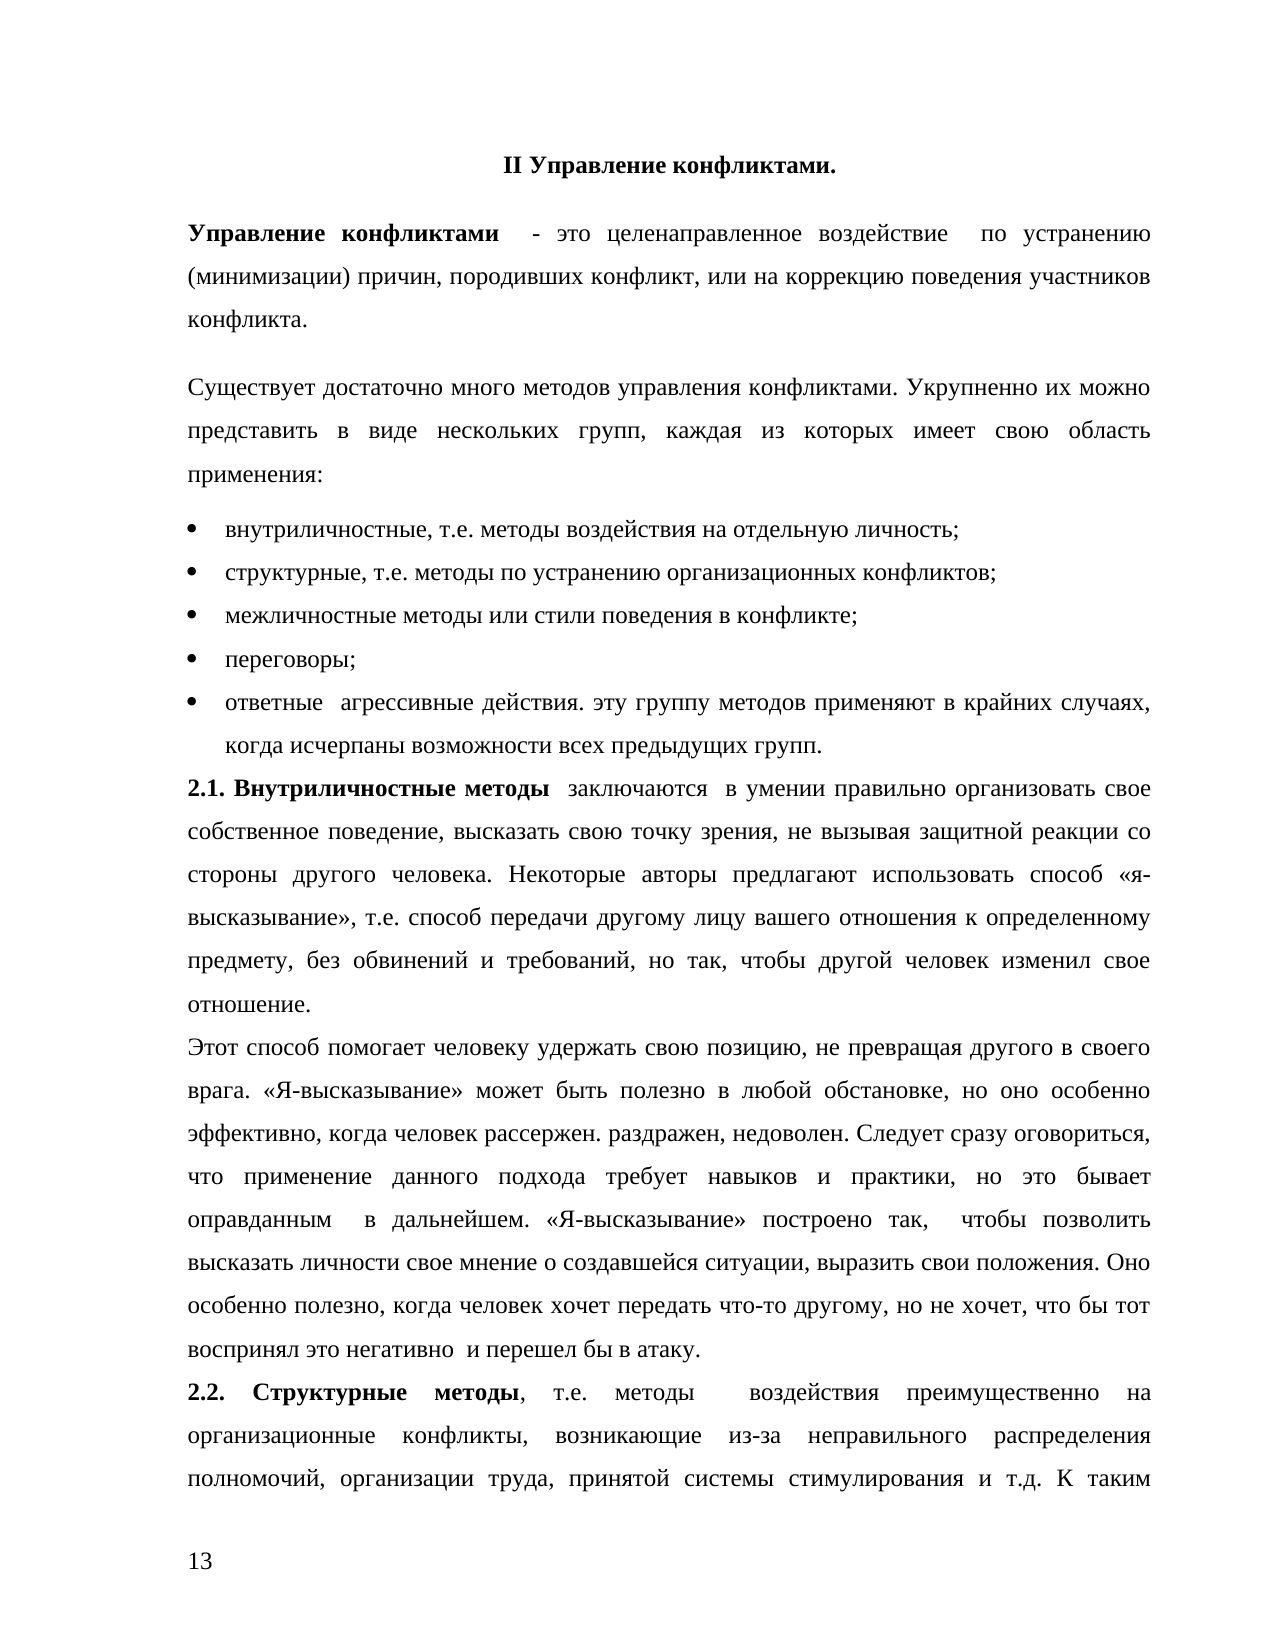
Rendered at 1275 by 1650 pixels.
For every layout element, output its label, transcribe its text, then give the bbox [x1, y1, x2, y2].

list ответные агрессивные действия. эту группу методов применяют в крайних случаях, когда исчерпаны возможности всех предыдущих групп. [187, 687, 1152, 759]
list переговоры; [187, 644, 1152, 672]
list межличностные методы или стили поведения в конфликте; [187, 601, 1152, 629]
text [187, 1377, 1152, 1492]
text II Управление конфликтами. [187, 150, 1152, 179]
list внутриличностные, т.е. методы воздействия на отдельную личность; [187, 514, 1152, 543]
text Этот способ помогает человеку удержать свою позицию, не превращая другого в своего врага. «Я-высказывание» может быть полезно в любой обстановке, но оно особенно эффективно, когда человек рассержен. раздражен, недоволен. Следует сразу оговориться, что применение данного подхода требует навыков и практики, но это бывает оправданным в дальнейшем. «Я-высказывание» построено так, чтобы позволить высказать личности свое мнение о создавшейся ситуации, выразить свои положения. Оно особенно полезно, когда человек хочет передать что-то другому, но не хочет, что бы тот воспринял это негативно и перешел бы в атаку. [187, 1032, 1152, 1362]
text Существует достаточно много методов управления конфликтами. Укрупненно их можно представить в виде нескольких групп, каждая из которых имеет свою область применения: [187, 372, 1152, 487]
list структурные, т.е. методы по устранению организационных конфликтов; [187, 557, 1152, 586]
text 2.1. Внутриличностные методы заключаются в умении правильно организовать свое собственное поведение, высказать свою точку зрения, не вызывая защитной реакции со стороны другого человека. Некоторые авторы предлагают использовать способ «я-высказывание», т.е. способ передачи другому лицу вашего отношения к определенному предмету, без обвинений и требований, но так, чтобы другой человек изменил свое отношение. [187, 773, 1152, 1017]
text Управление конфликтами - это целенаправленное воздействие по устранению (минимизации) причин, породивших конфликт, или на коррекцию поведения участников конфликта. [187, 218, 1152, 333]
